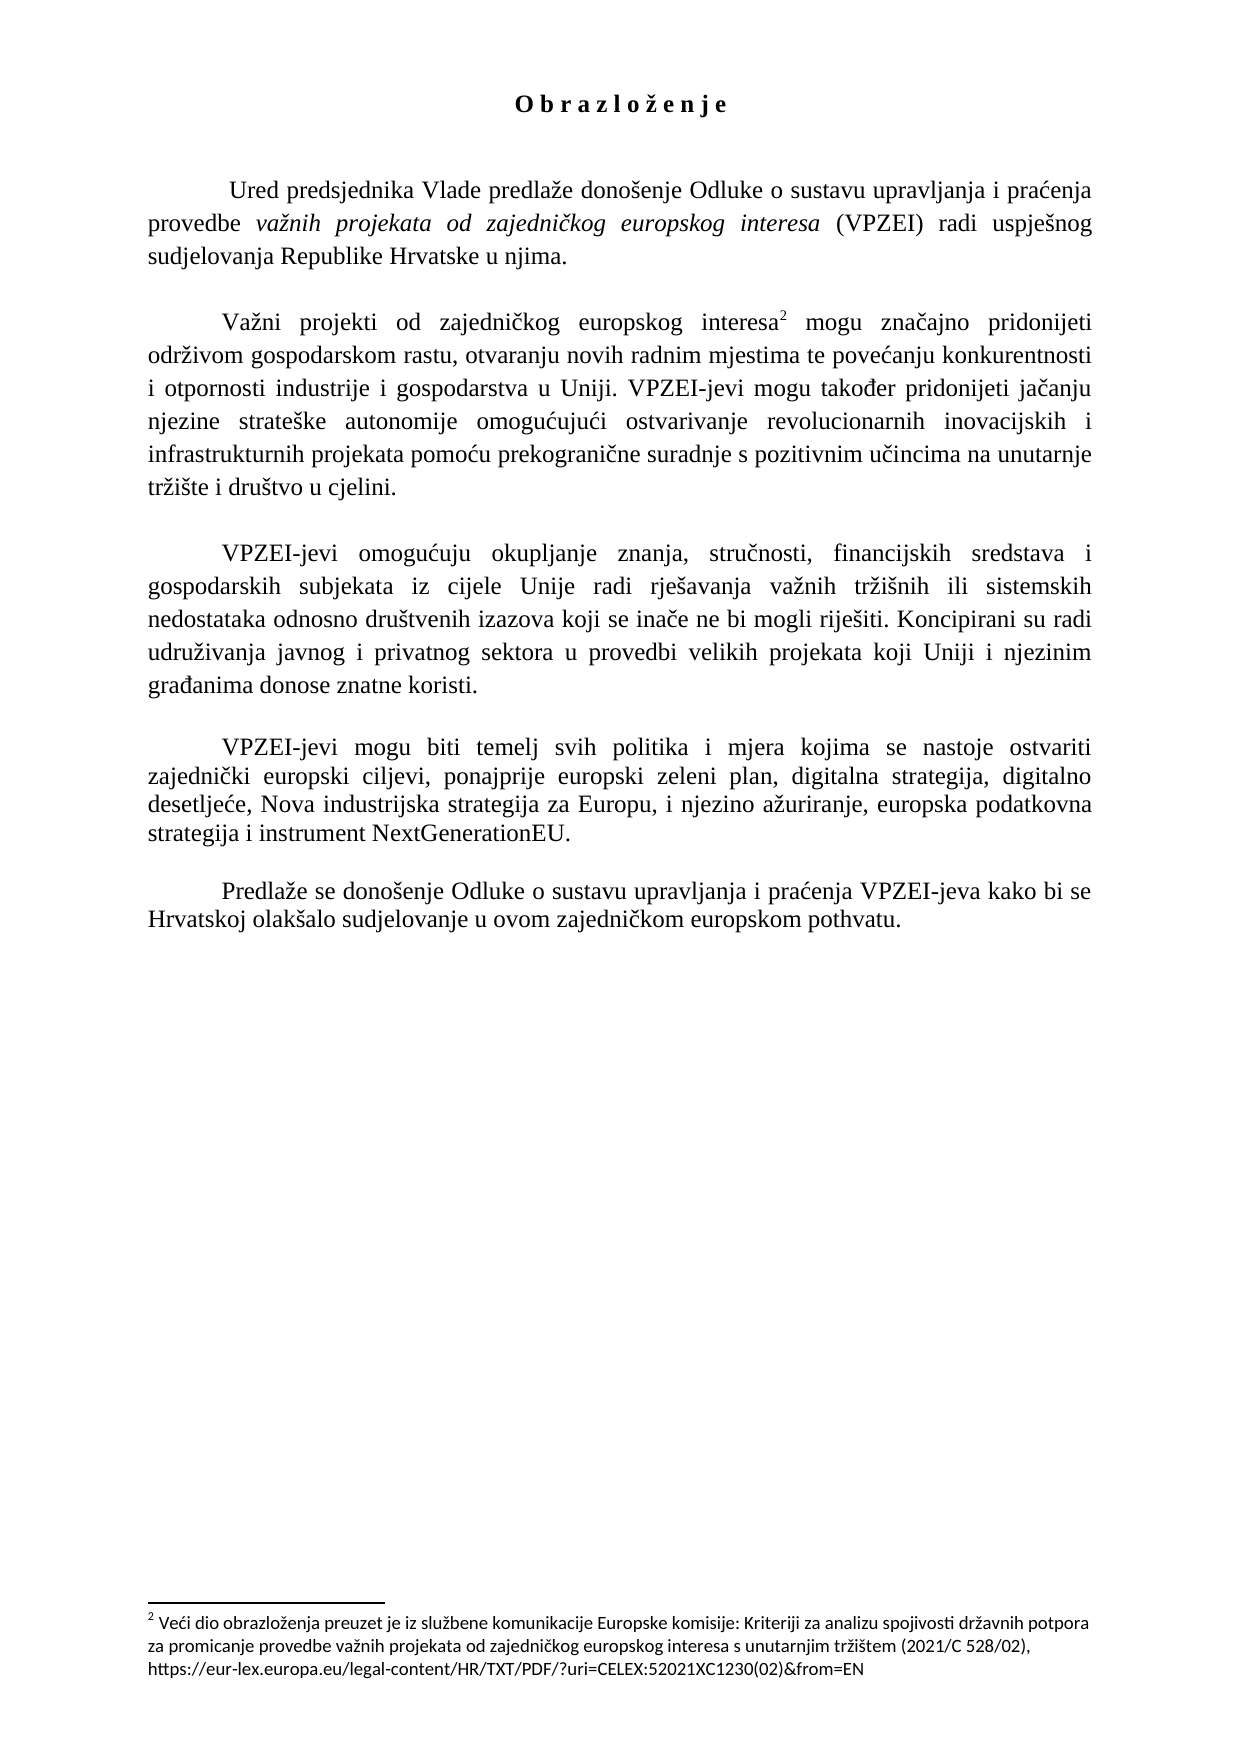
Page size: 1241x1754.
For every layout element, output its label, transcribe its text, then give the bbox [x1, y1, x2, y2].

text Predlaže se donošenje Odluke o sustavu upravljanja i praćenja VPZEI-jeva kako bi se Hrvatskoj olakšalo sudjelovanje u ovom zajedničkom europskom pothvatu. [148, 876, 1093, 933]
text VPZEI-jevi mogu biti temelj svih politika i mjera kojima se nastoje ostvariti zajednički europski ciljevi, ponajprije europski zeleni plan, digitalna strategija, digitalno desetljeće, Nova industrijska strategija za Europu, i njezino ažuriranje, europska podatkovna strategija i instrument NextGenerationEU. [148, 732, 1093, 847]
text O b r a z l o ž e n j e [148, 89, 1093, 117]
text Ured predsjednika Vlade predlaže donošenje Odluke o sustavu upravljanja i praćenja provedbe važnih projekata od zajedničkog europskog interesa (VPZEI) radi uspješnog sudjelovanja Republike Hrvatske u njima. [148, 175, 1093, 270]
text Važni projekti od zajedničkog europskog interesa mogu značajno pridonijeti održivom gospodarskom rastu, otvaranju novih radnim mjestima te povećanju konkurentnosti i otpornosti industrije i gospodarstva u Uniji. VPZEI-jevi mogu također pridonijeti jačanju njezine strateške autonomije omogućujući ostvarivanje revolucionarnih inovacijskih i infrastrukturnih projekata pomoću prekogranične suradnje s pozitivnim učincima na unutarnje tržište i društvo u cjelini. [148, 307, 1093, 501]
text VPZEI-jevi omogućuju okupljanje znanja, stručnosti, financijskih sredstava i gospodarskih subjekata iz cijele Unije radi rješavanja važnih tržišnih ili sistemskih nedostataka odnosno društvenih izazova koji se inače ne bi mogli riješiti. Koncipirani su radi udruživanja javnog i privatnog sektora u provedbi velikih projekata koji Uniji i njezinim građanima donose znatne koristi. [148, 538, 1093, 699]
